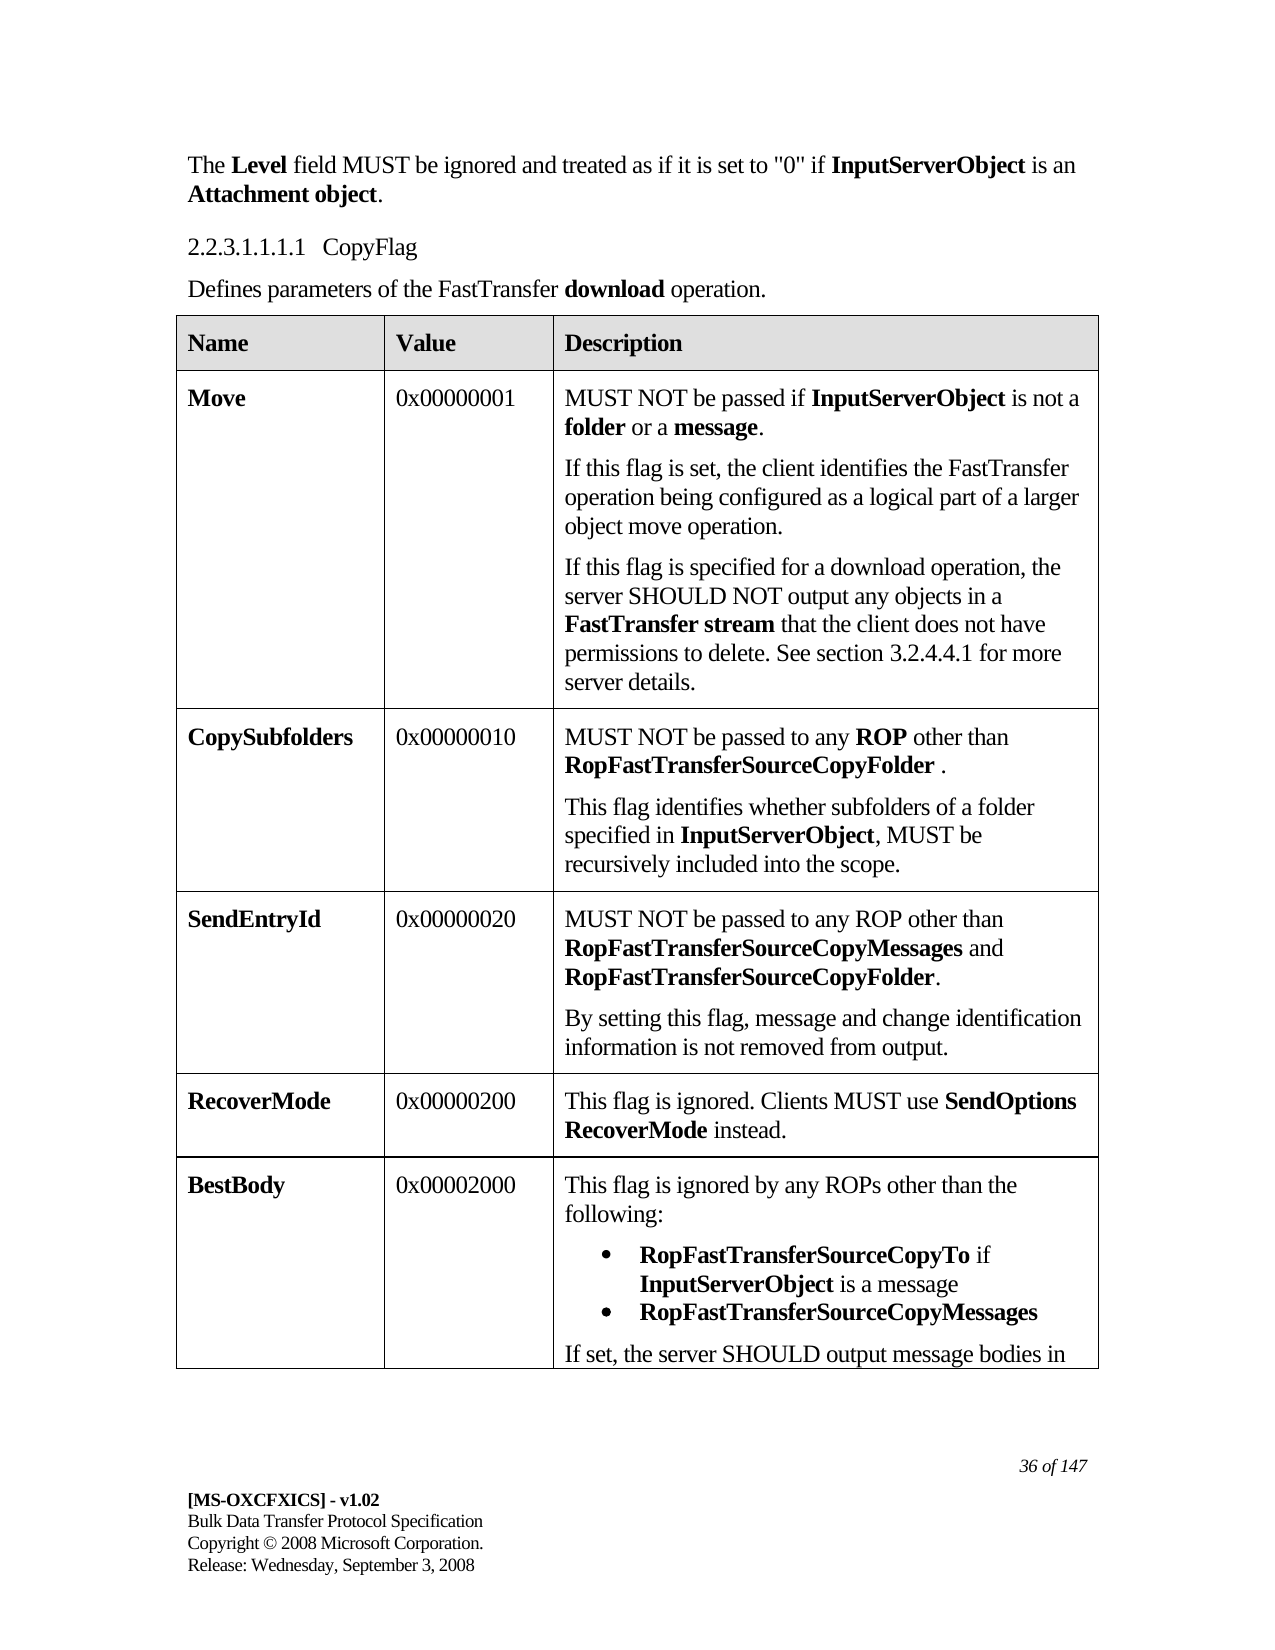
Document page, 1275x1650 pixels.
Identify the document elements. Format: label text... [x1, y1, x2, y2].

text The Level field MUST be ignored and treated as if it is set to "0" if InputServerObject is an Attachment object. [187, 150, 1087, 207]
table_cell BestBody [177, 1158, 384, 1367]
table_cell MUST NOT be passed to any ROP other than RopFastTransferSourceCopyFolder . This flag identifies whether subfolders of a folder specified in InputServerObject, MUST be recursively included into the scope. [554, 709, 1098, 891]
table_cell 0x00000001 [385, 371, 553, 708]
table_cell CopySubfolders [177, 709, 384, 891]
table_cell 0x00002000 [385, 1158, 553, 1367]
table_header Name [177, 316, 384, 370]
table_cell MUST NOT be passed if InputServerObject is not a folder or a message. If this flag is set, the client identifies the FastTransfer operation being configured as a logical part of a larger object move operation. If this flag is specified for a download operation, the server SHOULD NOT output any objects in a FastTransfer stream that the client does not have permissions to delete. See section 3.2.4.4.1 for more server details. [554, 371, 1098, 708]
table_cell 0x00000020 [385, 892, 553, 1073]
table_cell This flag is ignored. Clients MUST use SendOptions RecoverMode instead. [554, 1074, 1098, 1156]
table_cell 0x00000200 [385, 1074, 553, 1156]
table_cell RecoverMode [177, 1074, 384, 1156]
subtitle CopyFlag [187, 232, 1087, 261]
table_cell Move [177, 371, 384, 708]
text Defines parameters of the FastTransfer download operation. [187, 274, 1087, 302]
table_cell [554, 1158, 1098, 1367]
table_cell MUST NOT be passed to any ROP other than RopFastTransferSourceCopyMessages and RopFastTransferSourceCopyFolder. By setting this flag, message and change identification information is not removed from output. [554, 892, 1098, 1073]
table_header Description [554, 316, 1098, 370]
table_cell SendEntryId [177, 892, 384, 1073]
table_cell 0x00000010 [385, 709, 553, 891]
table_header Value [385, 316, 553, 370]
